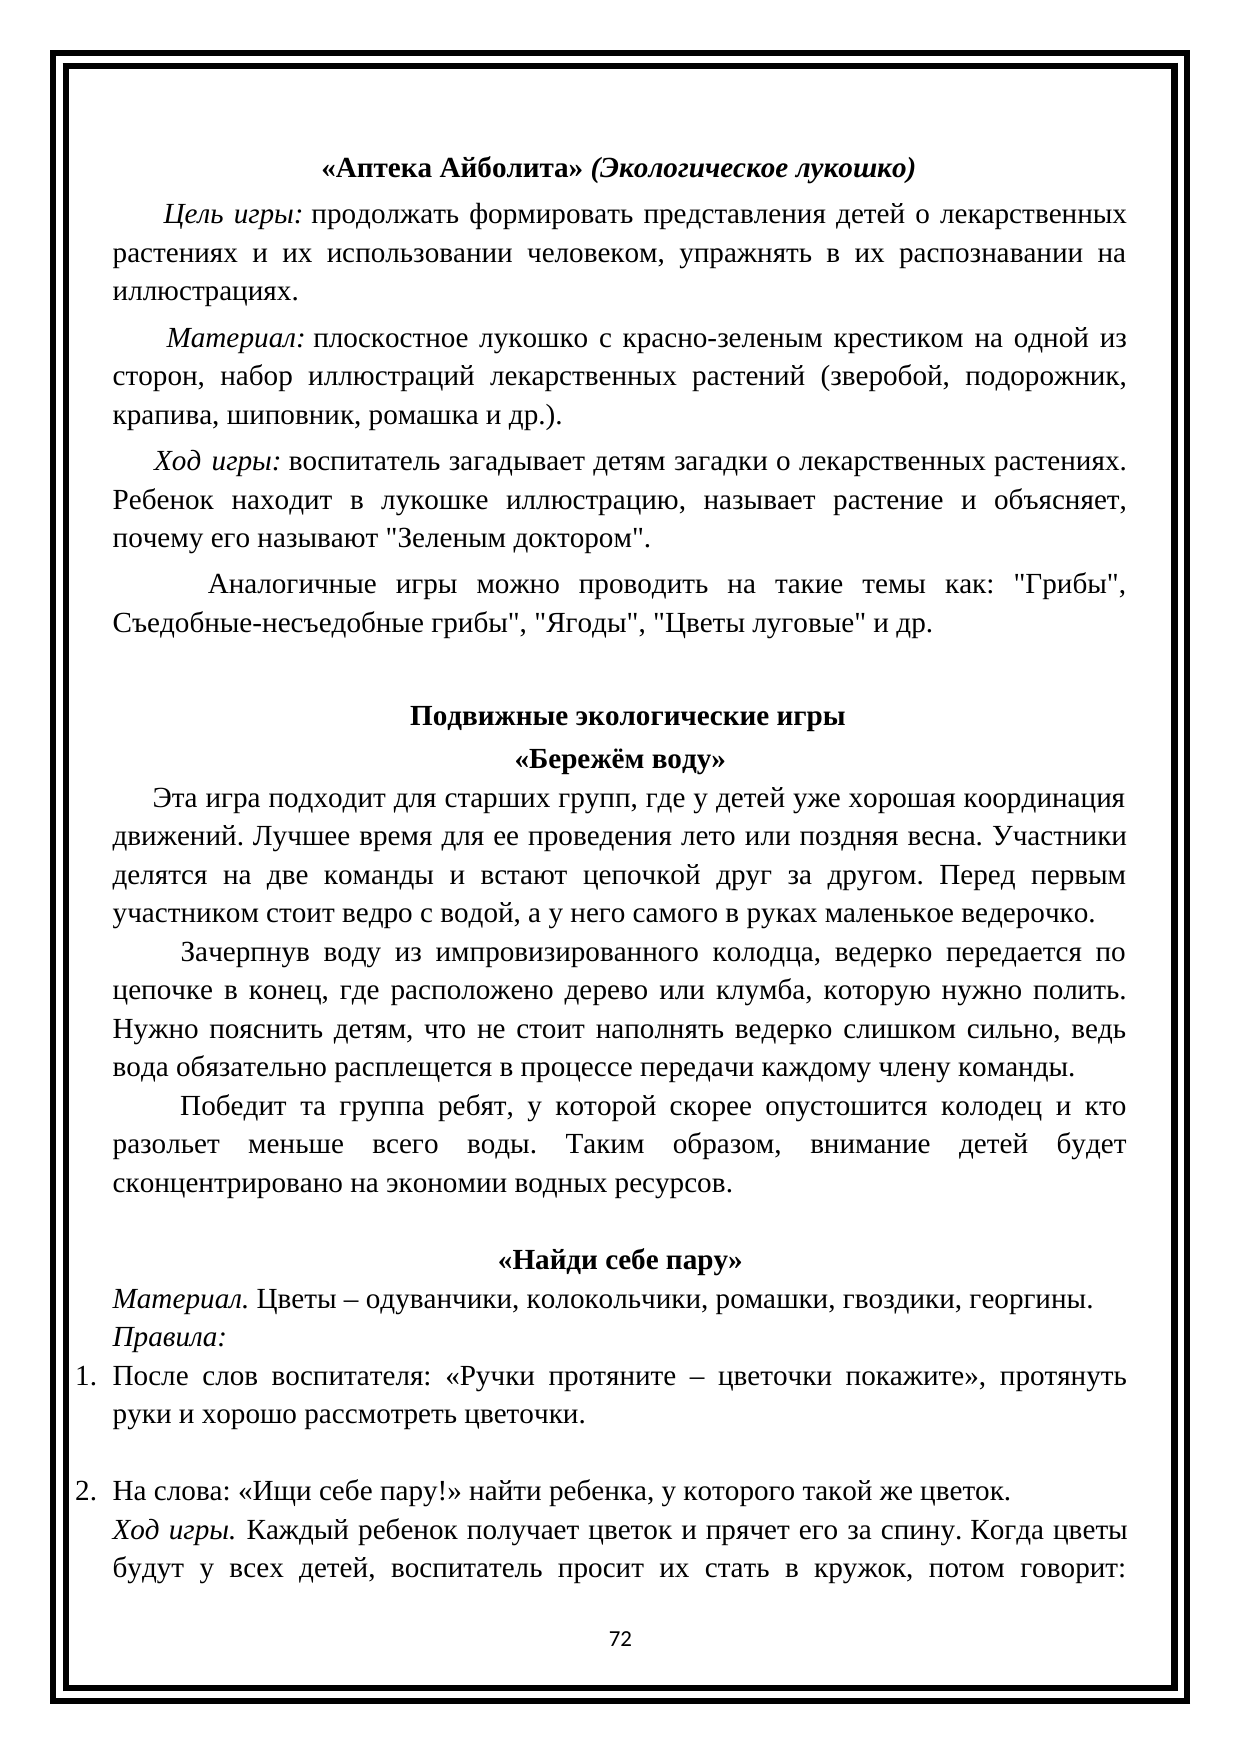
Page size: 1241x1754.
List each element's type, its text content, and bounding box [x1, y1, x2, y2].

text Правила: [112, 1319, 1128, 1353]
text Цель игры: продолжать формировать представления детей о лекарственных растениях и их использовании человеком, упражнять в их распознавании на иллюстрациях. [112, 196, 1128, 307]
text Подвижные экологические игры [128, 698, 1128, 731]
text Аналогичные игры можно проводить на такие темы как: "Грибы", Съедобные-несъедобные грибы", "Ягоды", "Цветы луговые" и др. [112, 567, 1128, 639]
list После слов воспитателя: «Ручки протяните – цветочки покажите», протянуть руки и хорошо рассмотреть цветочки. [75, 1358, 1128, 1430]
text Эта игра подходит для старших групп, где у детей уже хорошая координация движений. Лучшее время для ее проведения лето или поздняя весна. Участники делятся на две команды и встают цепочкой друг за другом. Перед первым участником стоит ведро с водой, а у него самого в руках маленькое ведерочко. [112, 780, 1128, 929]
text Ход игры: воспитатель загадывает детям загадки о лекарственных растениях. Ребенок находит в лукошке иллюстрацию, называет растение и объясняет, почему его называют "Зеленым доктором". [112, 443, 1128, 554]
text Зачерпнув воду из импровизированного колодца, ведерко передается по цепочке в конец, где расположено дерево или клумба, которую нужно полить. Нужно пояснить детям, что не стоит наполнять ведерко слишком сильно, ведь вода обязательно расплещется в процессе передачи каждому члену команды. [112, 934, 1128, 1083]
text «Бережём воду» [112, 741, 1128, 775]
list На слова: «Ищи себе пару!» найти ребенка, у которого такой же цветок. [75, 1473, 1128, 1507]
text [112, 1512, 1128, 1584]
text Материал. Цветы – одуванчики, колокольчики, ромашки, гвоздики, георгины. [112, 1281, 1128, 1314]
text «Аптека Айболита» (Экологическое лукошко) [112, 150, 1128, 183]
text Материал: плоскостное лукошко с красно-зеленым крестиком на одной из сторон, набор иллюстраций лекарственных растений (зверобой, подорожник, крапива, шиповник, ромашка и др.). [112, 320, 1128, 430]
text Победит та группа ребят, у которой скорее опустошится колодец и кто разольет меньше всего воды. Таким образом, внимание детей будет сконцентрировано на экономии водных ресурсов. [112, 1088, 1128, 1199]
text «Найди себе пару» [112, 1242, 1128, 1276]
